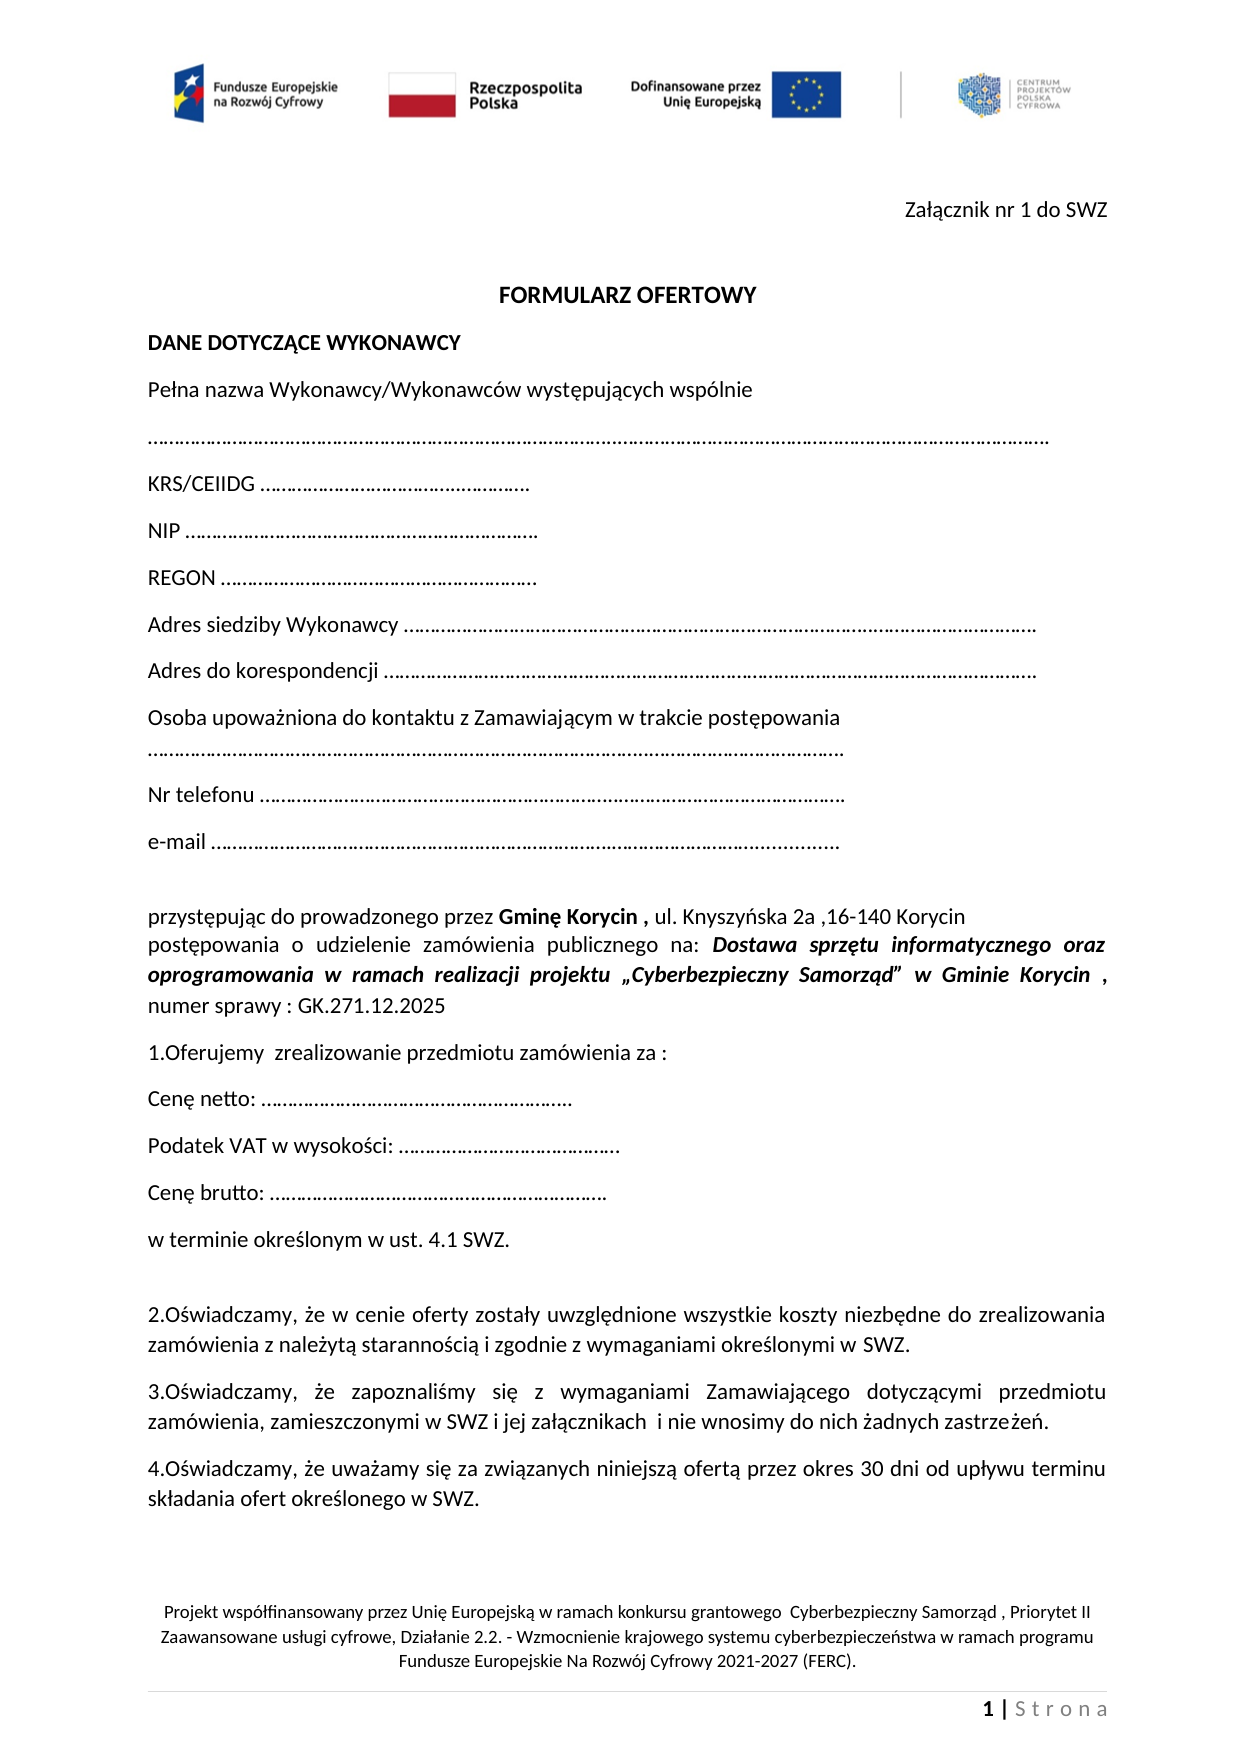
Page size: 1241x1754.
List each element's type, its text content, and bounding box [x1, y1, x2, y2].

text DANE DOTYCZĄCE WYKONAWCY [148, 328, 1107, 357]
text Nr telefonu …………………………………………………………..……………………………………. [148, 781, 1107, 809]
text FORMULARZ OFERTOWY [148, 279, 1107, 309]
text ……………………………………………………………………………..………………………………………………………………………. [148, 422, 1107, 450]
text w terminie określonym w ust. 4.1 SWZ. [148, 1225, 1107, 1253]
text Adres siedziby Wykonawcy ……………………………………………………………………………..…………………………. [148, 610, 1107, 638]
text Pełna nazwa Wykonawcy/Wykonawców występujących wspólnie [148, 375, 1107, 403]
text postępowania o udzielenie zamówienia publicznego na: Dostawa sprzętu informatycznego oraz oprogramowania w ramach realizacji projektu „Cyberbezpieczny Samorząd” w Gminie Korycin , numer sprawy : GK.271.12.2025 [148, 930, 1107, 1019]
text Podatek VAT w wysokości: …………………………………… [148, 1131, 1107, 1159]
text Cenę brutto: ………………………………………………………. [148, 1178, 1107, 1206]
picture [155, 44, 1100, 142]
text NIP …………………………………………………………. [148, 516, 1107, 544]
text 3.Oświadczamy, że zapoznaliśmy się z wymaganiami Zamawiającego dotyczącymi przedmiotu zamówienia, zamieszczonymi w SWZ i jej załącznikach i nie wnosimy do nich żadnych zastrzeżeń. [148, 1377, 1107, 1435]
text 4.Oświadczamy, że uważamy się za związanych niniejszą ofertą przez okres 30 dni od upływu terminu składania ofert określonego w SWZ. [148, 1454, 1107, 1512]
text e-mail ………………………………………………………………….………………………............... [148, 827, 1107, 856]
text Cenę netto: ………………………………………………….. [148, 1084, 1107, 1113]
text 2.Oświadczamy, że w cenie oferty zostały uwzględnione wszystkie koszty niezbędne do zrealizowania zamówienia z należytą starannością i zgodnie z wymaganiami określonymi w SWZ. [148, 1300, 1107, 1358]
text przystępując do prowadzonego przez Gminę Korycin , ul. Knyszyńska 2a ,16-140 Korycin [148, 902, 1107, 930]
text 1.Oferujemy zrealizowanie przedmiotu zamówienia za : [148, 1038, 1107, 1066]
text KRS/CEIIDG ………………………………..…………. [148, 469, 1107, 497]
text Osoba upoważniona do kontaktu z Zamawiającym w trakcie postępowania …………………………………………………………………………………..………………………………. [148, 703, 1107, 762]
text Załącznik nr 1 do SWZ [148, 195, 1107, 223]
text Adres do korespondencji ……………………………………………………………………………………………………………. [148, 657, 1107, 685]
text REGON …………………………………………………… [148, 563, 1107, 591]
